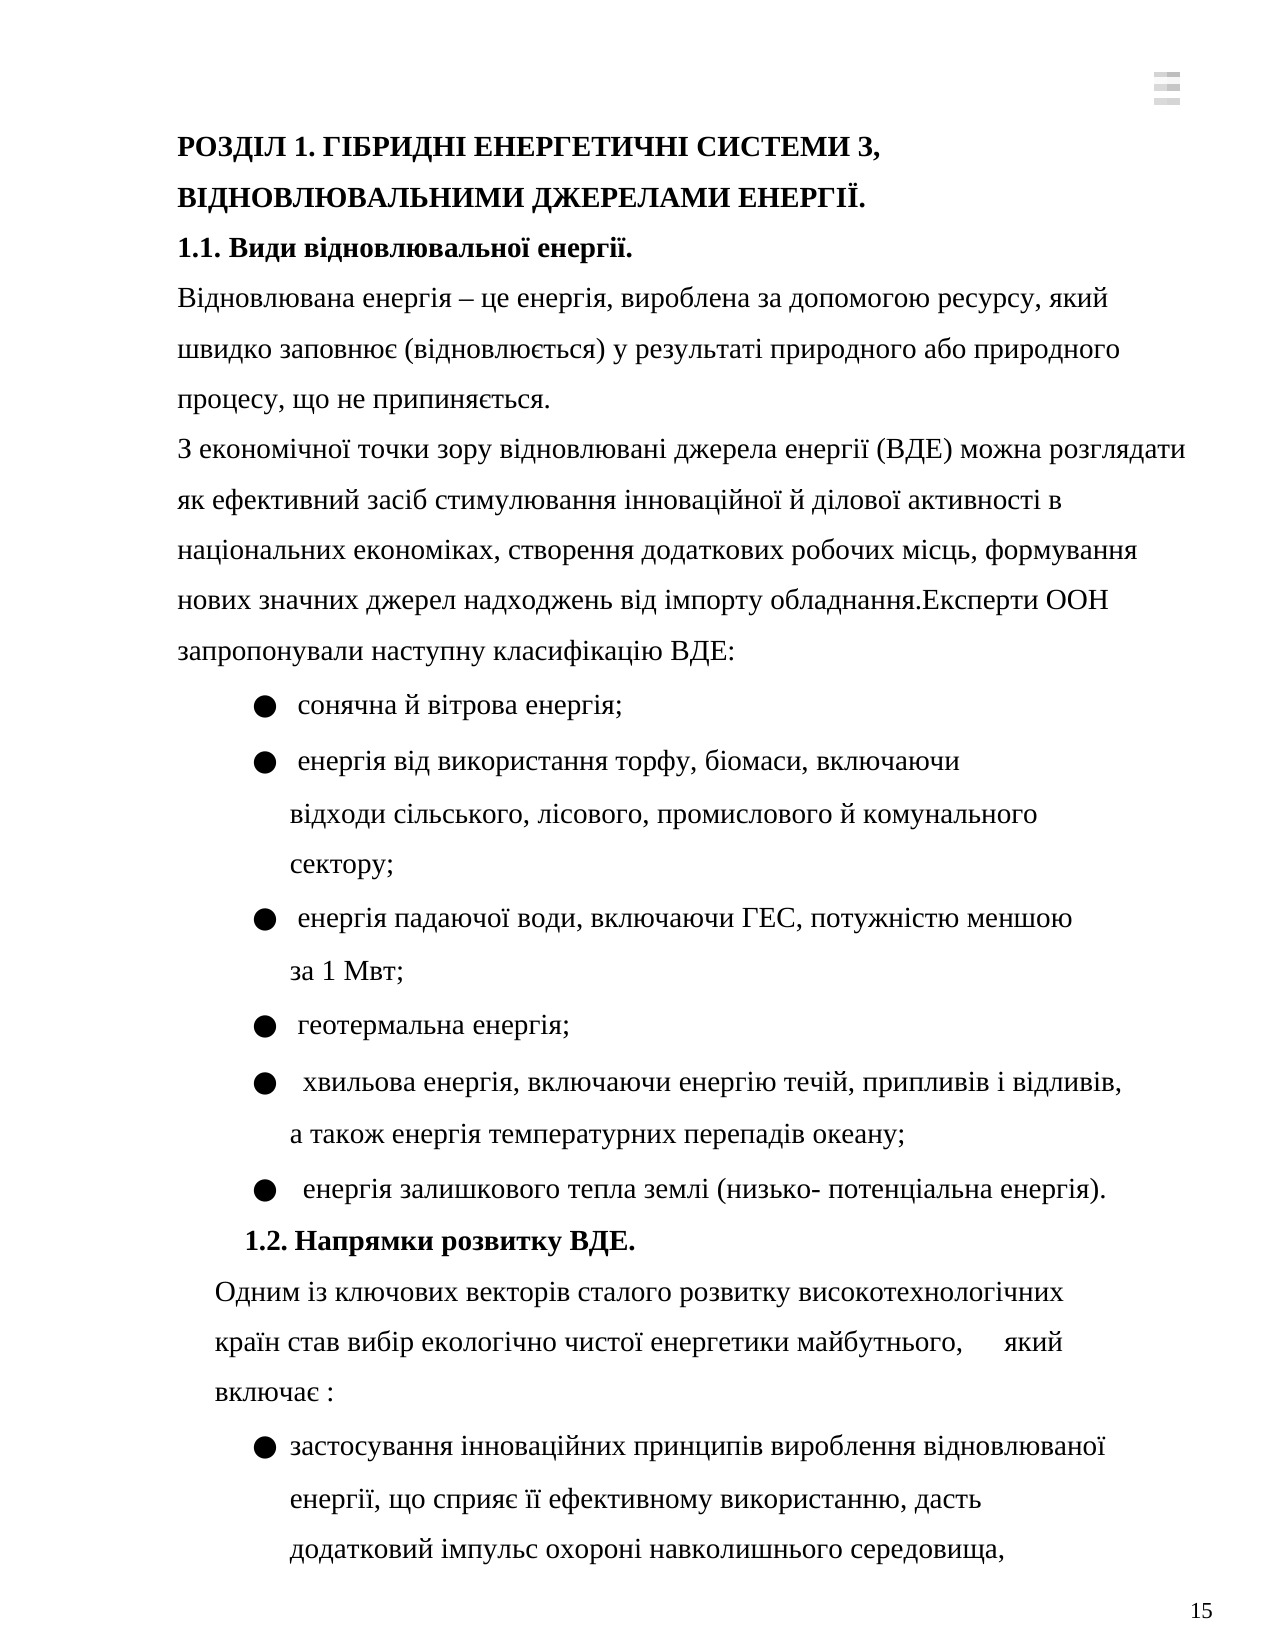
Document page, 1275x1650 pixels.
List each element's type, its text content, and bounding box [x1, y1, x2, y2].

list хвильова енергія, включаючи енергію течій, припливів і відливів, а також енергія температурних перепадів океану; [252, 1060, 1139, 1150]
list енергія залишкового тепла землі (низько- потенціальна енергія). [252, 1167, 1212, 1207]
subtitle РОЗДІЛ 1. ГІБРИДНІ ЕНЕРГЕТИЧНІ СИСТЕМИ З, ВІДНОВЛЮВАЛЬНИМИ ДЖЕРЕЛАМИ ЕНЕРГІЇ. [177, 129, 1171, 213]
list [252, 1425, 1127, 1565]
text Одним із ключових векторів сталого розвитку високотехнологічних країн став вибір екологічно чистої енергетики майбутнього, який включає : [214, 1274, 1131, 1408]
text Відновлювана енергія – це енергія, вироблена за допомогою ресурсу, який швидко заповнює (відновлюється) у результаті природного або природного процесу, що не припиняється. [177, 281, 1171, 415]
list сонячна й вітрова енергія; [252, 683, 1212, 723]
list геотермальна енергія; [252, 1003, 1212, 1043]
text З економічної точки зору відновлювані джерела енергії (ВДЕ) можна розглядати як ефективний засіб стимулювання інноваційної й ділової активності в національних економіках, створення додаткових робочих місць, формування нових значних джерел надходжень від імпорту обладнання.Експерти ООН запропонували наступну класифікацію ВДЕ: [177, 431, 1187, 666]
subtitle Напрямки розвитку ВДЕ. [244, 1223, 1212, 1257]
list Види відновлювальної енергії. [177, 230, 1212, 264]
list енергія від використання торфу, біомаси, включаючи відходи сільського, лісового, промислового й комунального сектору; [252, 739, 1057, 880]
picture [1142, 72, 1194, 105]
list енергія падаючої води, включаючи ГЕС, потужністю меншою за 1 Мвт; [252, 897, 1098, 987]
